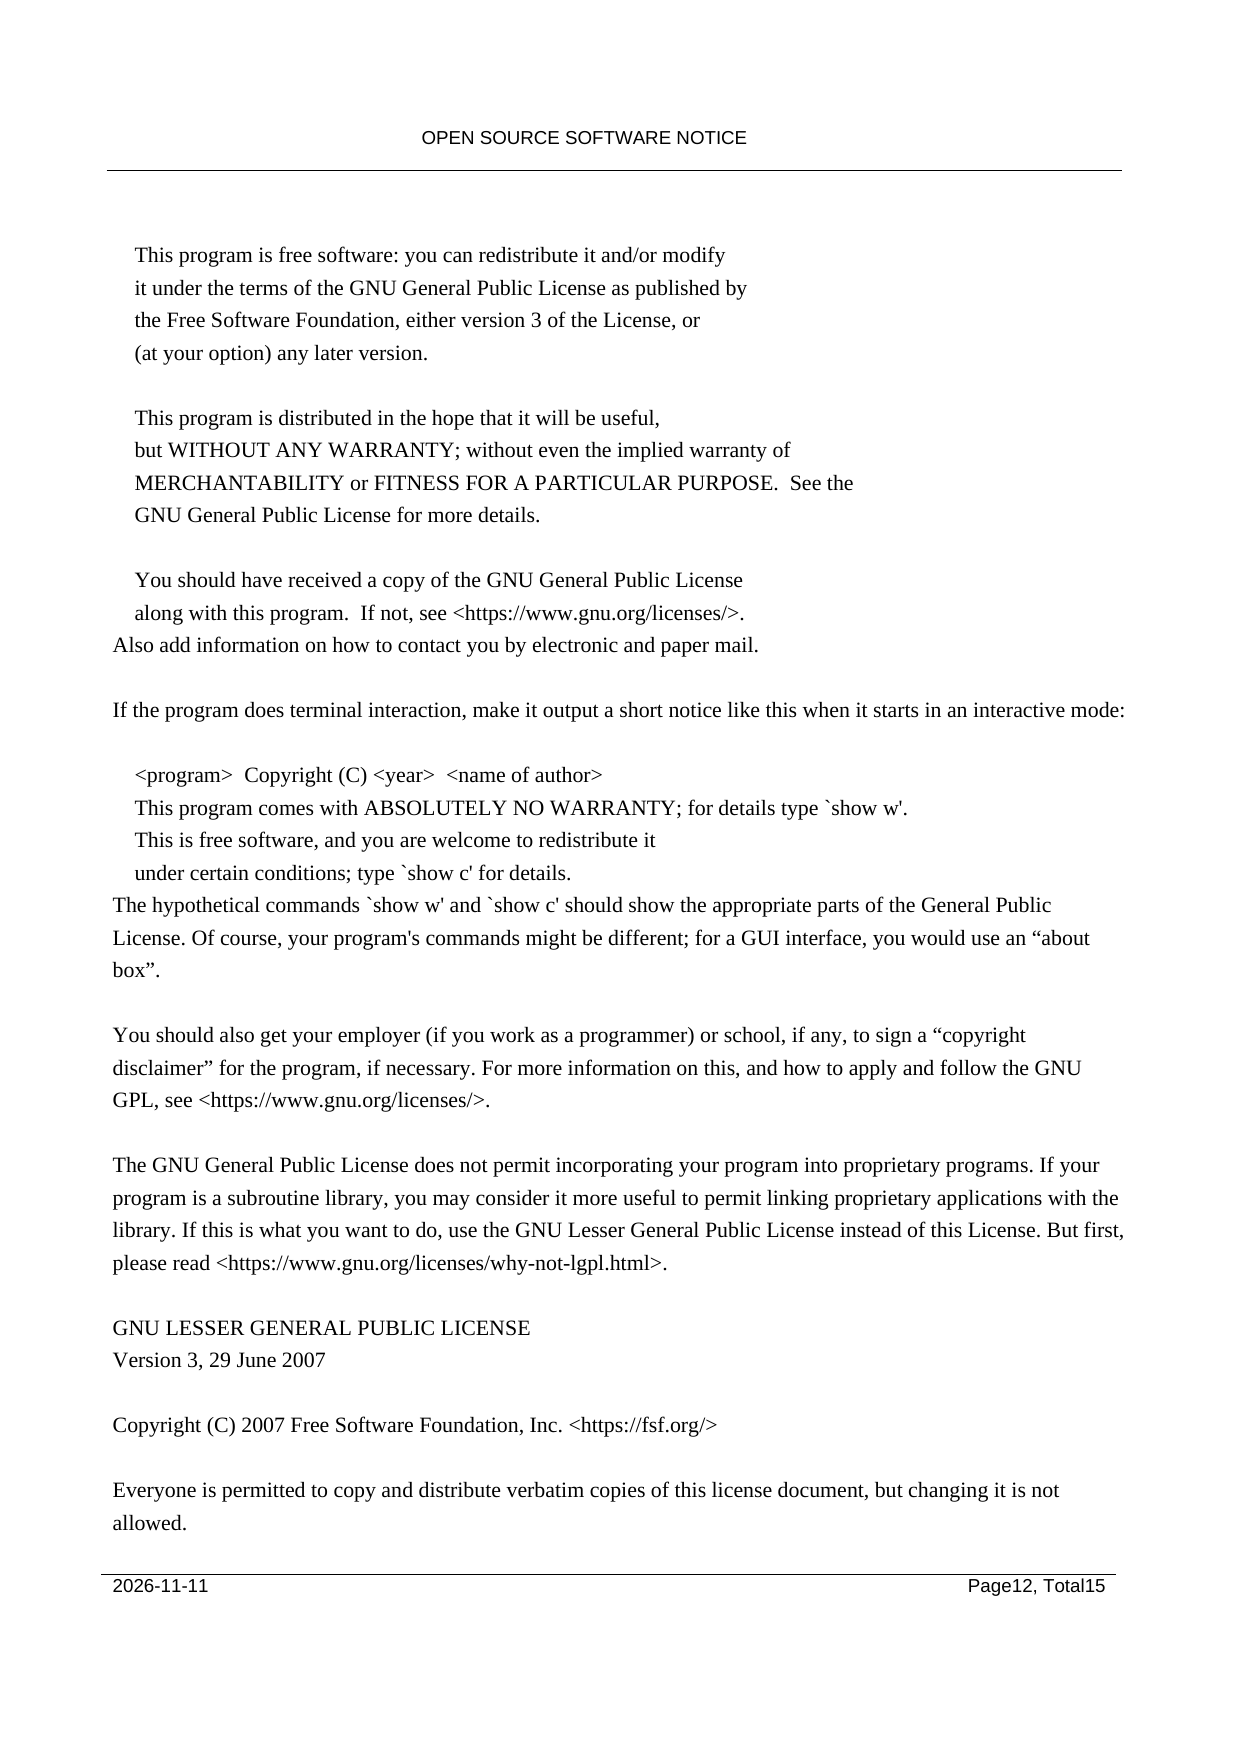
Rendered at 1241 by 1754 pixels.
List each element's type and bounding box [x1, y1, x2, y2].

text [112, 206, 1128, 1539]
